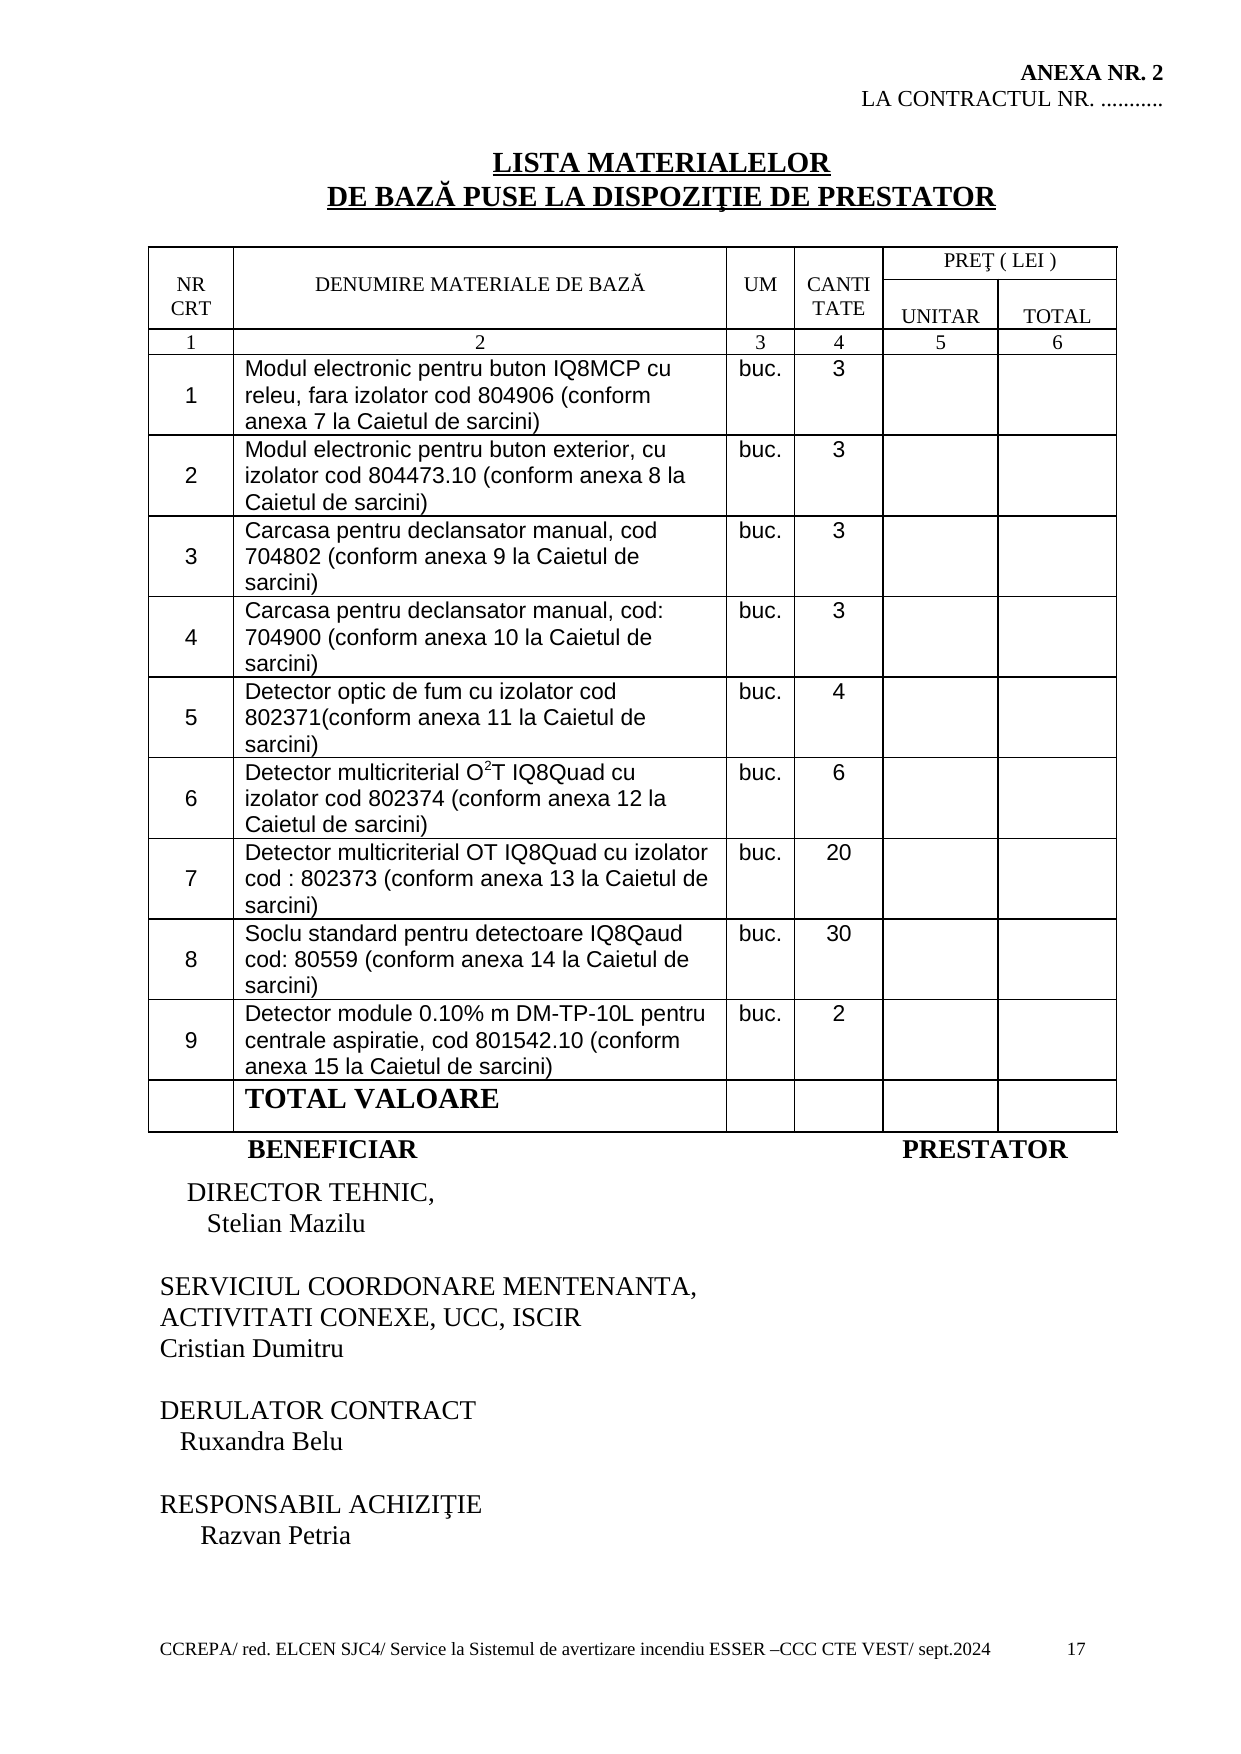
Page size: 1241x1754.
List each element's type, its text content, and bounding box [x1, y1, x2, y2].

table_cell [884, 758, 997, 837]
text ACTIVITATI CONEXE, UCC, ISCIR [159, 1301, 1163, 1332]
table_cell [999, 436, 1116, 515]
table_cell buc. [727, 436, 794, 515]
table_cell [884, 1000, 997, 1079]
table_cell 30 [795, 920, 882, 999]
table_cell 9 [149, 1000, 233, 1079]
table_cell buc. [727, 597, 794, 676]
table_cell Detector multicriterial OT IQ8Quad cu izolator cod : 802373 (conform anexa 13 la Caietul de sarcini) [234, 839, 726, 918]
table_cell Carcasa pentru declansator manual, cod: 704900 (conform anexa 10 la Caietul de sarcini) [234, 597, 726, 676]
table_cell total valoare [234, 1081, 726, 1131]
table_cell buc. [727, 839, 794, 918]
table_cell [999, 1000, 1116, 1079]
text DE BAZĂ PUSE LA DISPOZIŢIE DE PRESTATOR [159, 179, 1163, 212]
table_cell [884, 1081, 997, 1131]
table_cell [999, 517, 1116, 596]
table_cell 20 [795, 839, 882, 918]
table_header PREŢ ( LEI ) [884, 248, 1116, 278]
table_cell [884, 436, 997, 515]
text SERVICIUL COORDONARE MENTENANTA, [159, 1270, 1163, 1301]
table_cell buc. [727, 1000, 794, 1079]
table_cell [884, 355, 997, 434]
table_cell [884, 678, 997, 757]
table_cell [999, 758, 1116, 837]
table_cell 4 [149, 597, 233, 676]
table_header UM [727, 248, 794, 328]
table_cell 3 [727, 330, 794, 354]
table_cell 5 [149, 678, 233, 757]
table_cell TOTAL [999, 280, 1116, 328]
table_cell 2 [795, 1000, 882, 1079]
table_cell buc. [727, 517, 794, 596]
table_cell 6 [795, 758, 882, 837]
table_cell 4 [795, 678, 882, 757]
text RESPONSABIL ACHIZIŢIE [159, 1488, 1163, 1519]
table_cell Detector multicriterial O2T IQ8Quad cu izolator cod 802374 (conform anexa 12 la Caietul de sarcini) [234, 758, 726, 837]
table_cell 3 [795, 597, 882, 676]
table_cell [727, 1081, 794, 1131]
table_cell [999, 839, 1116, 918]
text BENEFICIAR PRESTATOR [159, 1133, 1163, 1164]
table_cell 7 [149, 839, 233, 918]
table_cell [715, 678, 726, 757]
table_cell [999, 1081, 1116, 1131]
text anexa nr. 2 [159, 59, 1163, 85]
table_cell buc. [727, 678, 794, 757]
table_header CANTI TATE [795, 248, 882, 328]
table_cell 3 [795, 355, 882, 434]
table_cell 5 [884, 330, 997, 354]
table_cell Modul electronic pentru buton exterior, cu izolator cod 804473.10 (conform anexa 8 la Caietul de sarcini) [234, 436, 726, 515]
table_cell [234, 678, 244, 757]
table_cell 4 [795, 330, 882, 354]
table_cell 2 [149, 436, 233, 515]
table_cell [884, 517, 997, 596]
table_cell [884, 920, 997, 999]
table_cell 8 [149, 920, 233, 999]
text Cristian Dumitru [159, 1332, 1163, 1363]
text LA CONTRACTUL NR. ........... [159, 85, 1163, 112]
table_cell Modul electronic pentru buton IQ8MCP cu releu, fara izolator cod 804906 (conform anexa 7 la Caietul de sarcini) [234, 355, 726, 434]
text LISTA MATERIALELOR [159, 145, 1163, 179]
table_cell UNITAR [884, 280, 997, 328]
table_cell [999, 597, 1116, 676]
text DERULATOR CONTRACT [159, 1394, 1163, 1426]
table_cell [884, 597, 997, 676]
table_cell buc. [727, 355, 794, 434]
table_cell [884, 839, 997, 918]
text Ruxandra Belu [159, 1426, 1163, 1457]
table_cell Detector module 0.10% m DM-TP-10L pentru centrale aspiratie, cod 801542.10 (conform anexa 15 la Caietul de sarcini) [234, 1000, 726, 1079]
table_cell Carcasa pentru declansator manual, cod 704802 (conform anexa 9 la Caietul de sarcini) [234, 517, 726, 596]
table_cell 3 [795, 436, 882, 515]
text DIRECTOR TEHNIC, [159, 1176, 1163, 1207]
table_header NR CRT [149, 248, 233, 328]
text Stelian Mazilu [159, 1207, 1163, 1239]
text Razvan Petria [159, 1519, 1163, 1550]
table_cell buc. [727, 758, 794, 837]
table_cell 6 [999, 330, 1116, 354]
table_cell 6 [149, 758, 233, 837]
table_cell 2 [234, 330, 726, 354]
table_cell [795, 1081, 882, 1131]
table_cell [999, 920, 1116, 999]
table_cell buc. [727, 920, 794, 999]
table_cell [999, 355, 1116, 434]
table_cell 1 [149, 330, 233, 354]
table_cell 3 [795, 517, 882, 596]
table_cell [149, 1081, 233, 1131]
table_cell Soclu standard pentru detectoare IQ8Qaud cod: 80559 (conform anexa 14 la Caietul de sarcini) [234, 920, 726, 999]
table_cell 3 [149, 517, 233, 596]
table_cell [999, 678, 1116, 757]
table_header DENUMIRE MATERIALE DE BAZĂ [234, 248, 726, 328]
table_cell 1 [149, 355, 233, 434]
